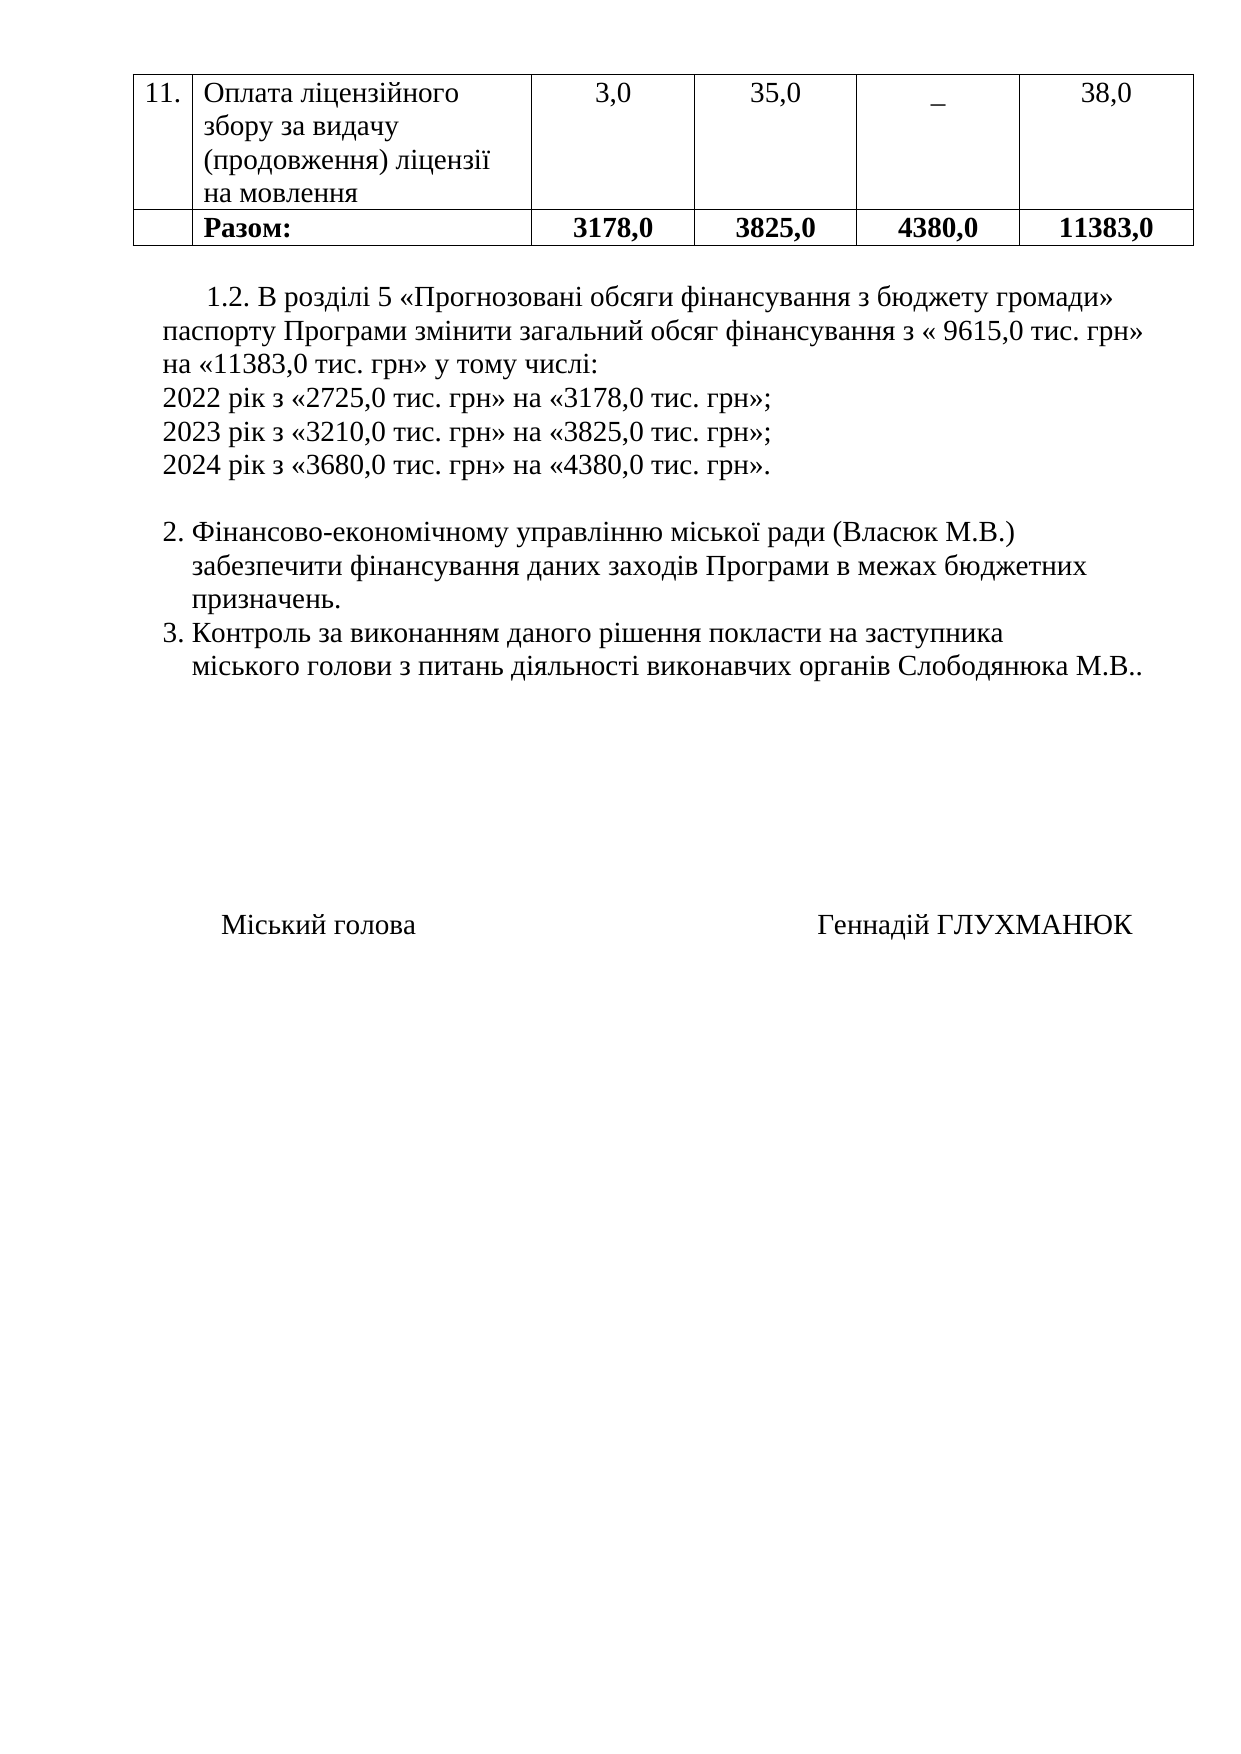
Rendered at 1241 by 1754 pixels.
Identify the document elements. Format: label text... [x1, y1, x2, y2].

text 2023 рік з «3210,0 тис. грн» на «3825,0 тис. грн»; [162, 414, 1152, 447]
text 3. Контроль за виконанням даного рішення покласти на заступника [162, 615, 1152, 648]
text 2. Фінансово-економічному управлінню міської ради (Власюк М.В.) [162, 514, 1152, 548]
table_cell Оплата ліцензійного збору за видачу (продовження) ліцензії на мовлення [193, 75, 531, 209]
table_cell 4380,0 [857, 210, 1019, 245]
table_cell 35,0 [695, 75, 856, 209]
table_cell Разом: [193, 210, 531, 245]
table_cell 3178,0 [532, 210, 694, 245]
text 2022 рік з «2725,0 тис. грн» на «3178,0 тис. грн»; [162, 380, 1152, 414]
text 1.2. В розділі 5 «Прогнозовані обсяги фінансування з бюджету громади» паспорту Програми змінити загальний обсяг фінансування з « 9615,0 тис. грн» на «11383,0 тис. грн» у тому числі: [162, 279, 1152, 380]
text міського голови з питань діяльності виконавчих органів Слободянюка М.В.. [162, 648, 1152, 682]
table_cell 38,0 [1020, 75, 1193, 209]
table_cell 3825,0 [695, 210, 856, 245]
text забезпечити фінансування даних заходів Програми в межах бюджетних [162, 548, 1152, 581]
text призначень. [162, 581, 1152, 615]
table_cell 11383,0 [1020, 210, 1193, 245]
text 2024 рік з «3680,0 тис. грн» на «4380,0 тис. грн». [162, 447, 1152, 481]
text Міський голова Геннадій ГЛУХМАНЮК [162, 907, 1152, 941]
table_cell [134, 210, 192, 245]
table_cell 11. [134, 75, 192, 209]
table_cell _ [857, 75, 1019, 209]
table_cell 3,0 [532, 75, 694, 209]
